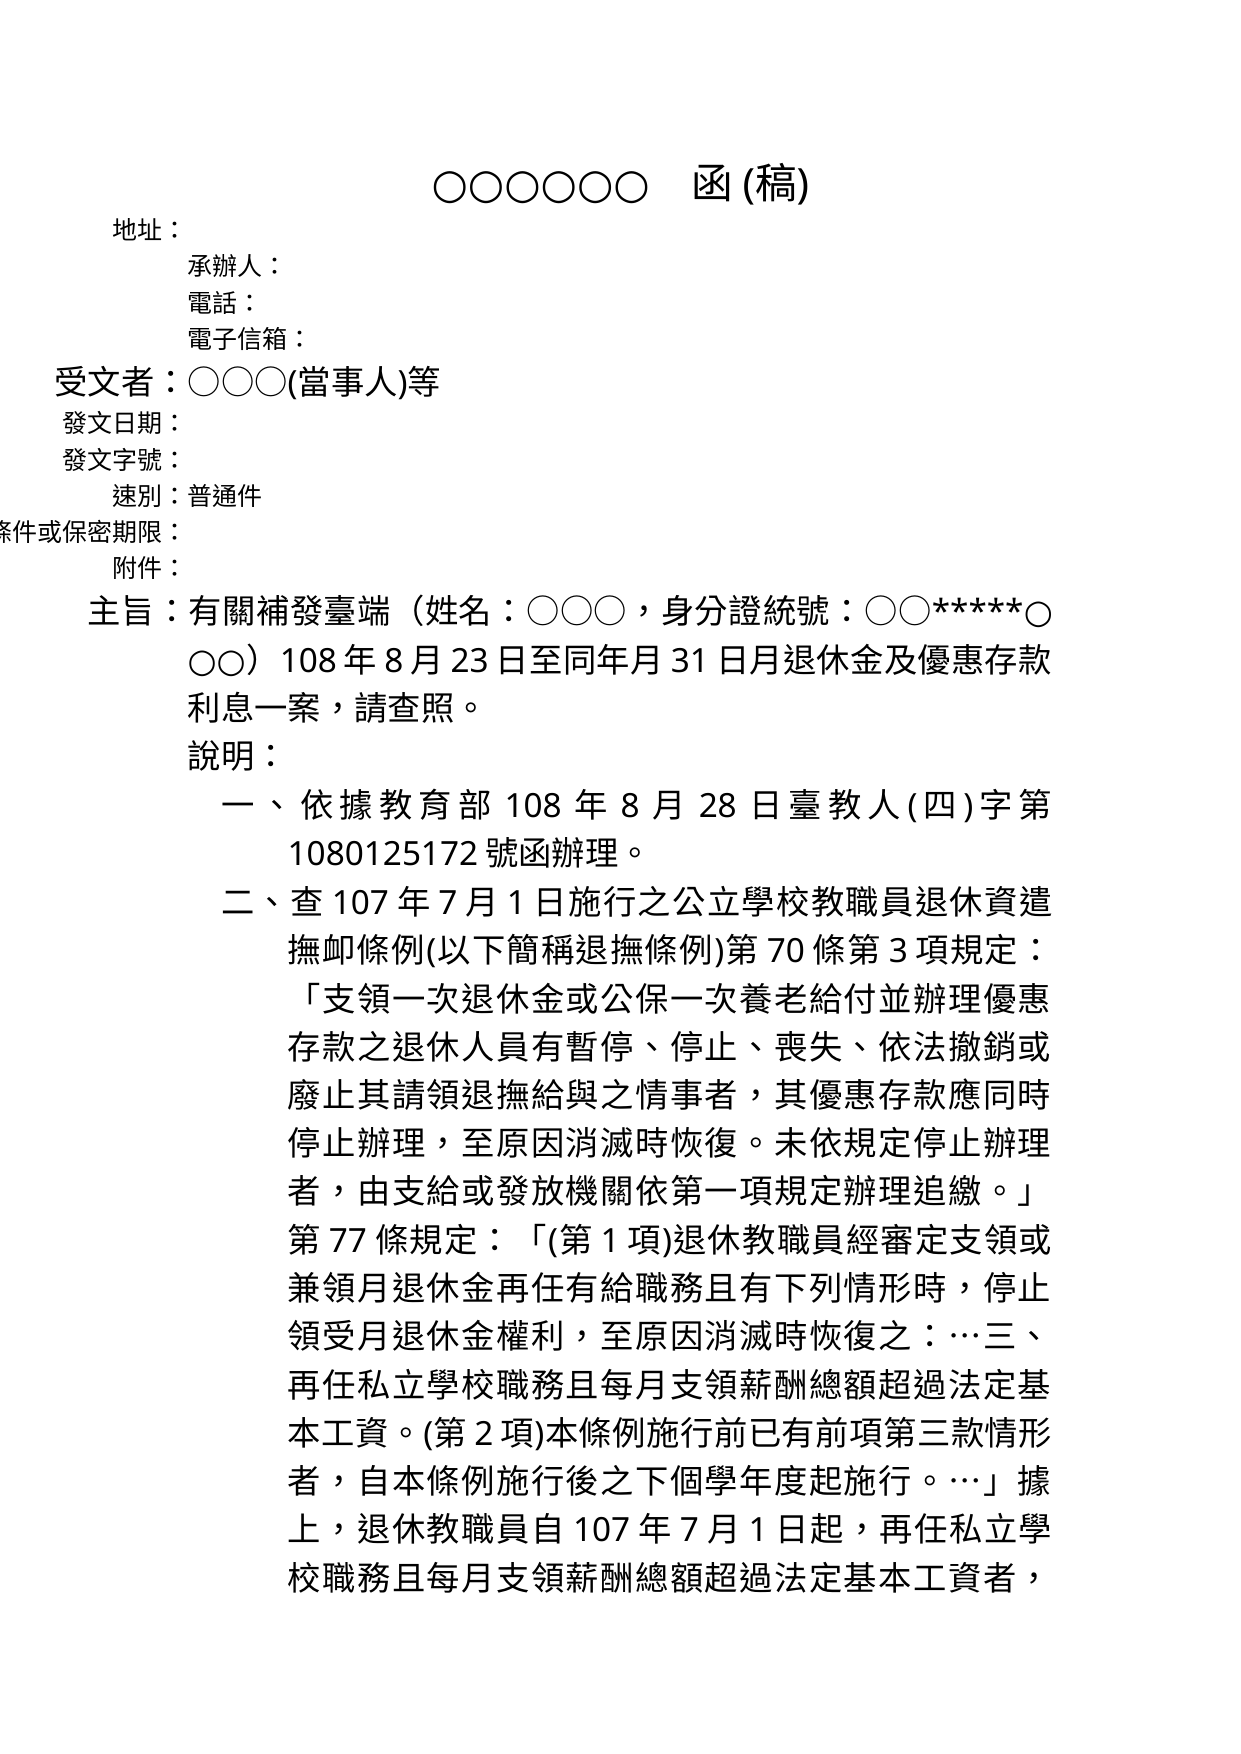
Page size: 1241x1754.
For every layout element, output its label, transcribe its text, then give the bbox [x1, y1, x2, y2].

text 一、依據教育部108年8月28日臺教人(四)字第1080125172號函辦理。 [221, 778, 1053, 875]
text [221, 875, 1053, 1600]
text 速別：普通件 [112, 476, 1053, 513]
text ○○○○○○ 函 (稿) [187, 150, 1053, 211]
text 發文日期： [62, 404, 1053, 440]
text 附件： [112, 549, 1053, 585]
text 發文字號： [62, 440, 1053, 476]
text 主旨：有關補發臺端（姓名：○○○，身分證統號：○○*****○○○）108年8月23日至同年月31日月退休金及優惠存款利息一案，請查照。 [87, 585, 1053, 730]
text 受文者：○○○(當事人)等 [54, 356, 1053, 404]
text 密等及解密條件或保密期限： [0, 513, 1053, 549]
text 地址： [112, 211, 1053, 247]
text 說明： [187, 730, 1053, 778]
text 電子信箱： [187, 319, 1053, 356]
text 承辦人： [187, 247, 1053, 283]
text 電話： [187, 283, 1053, 319]
